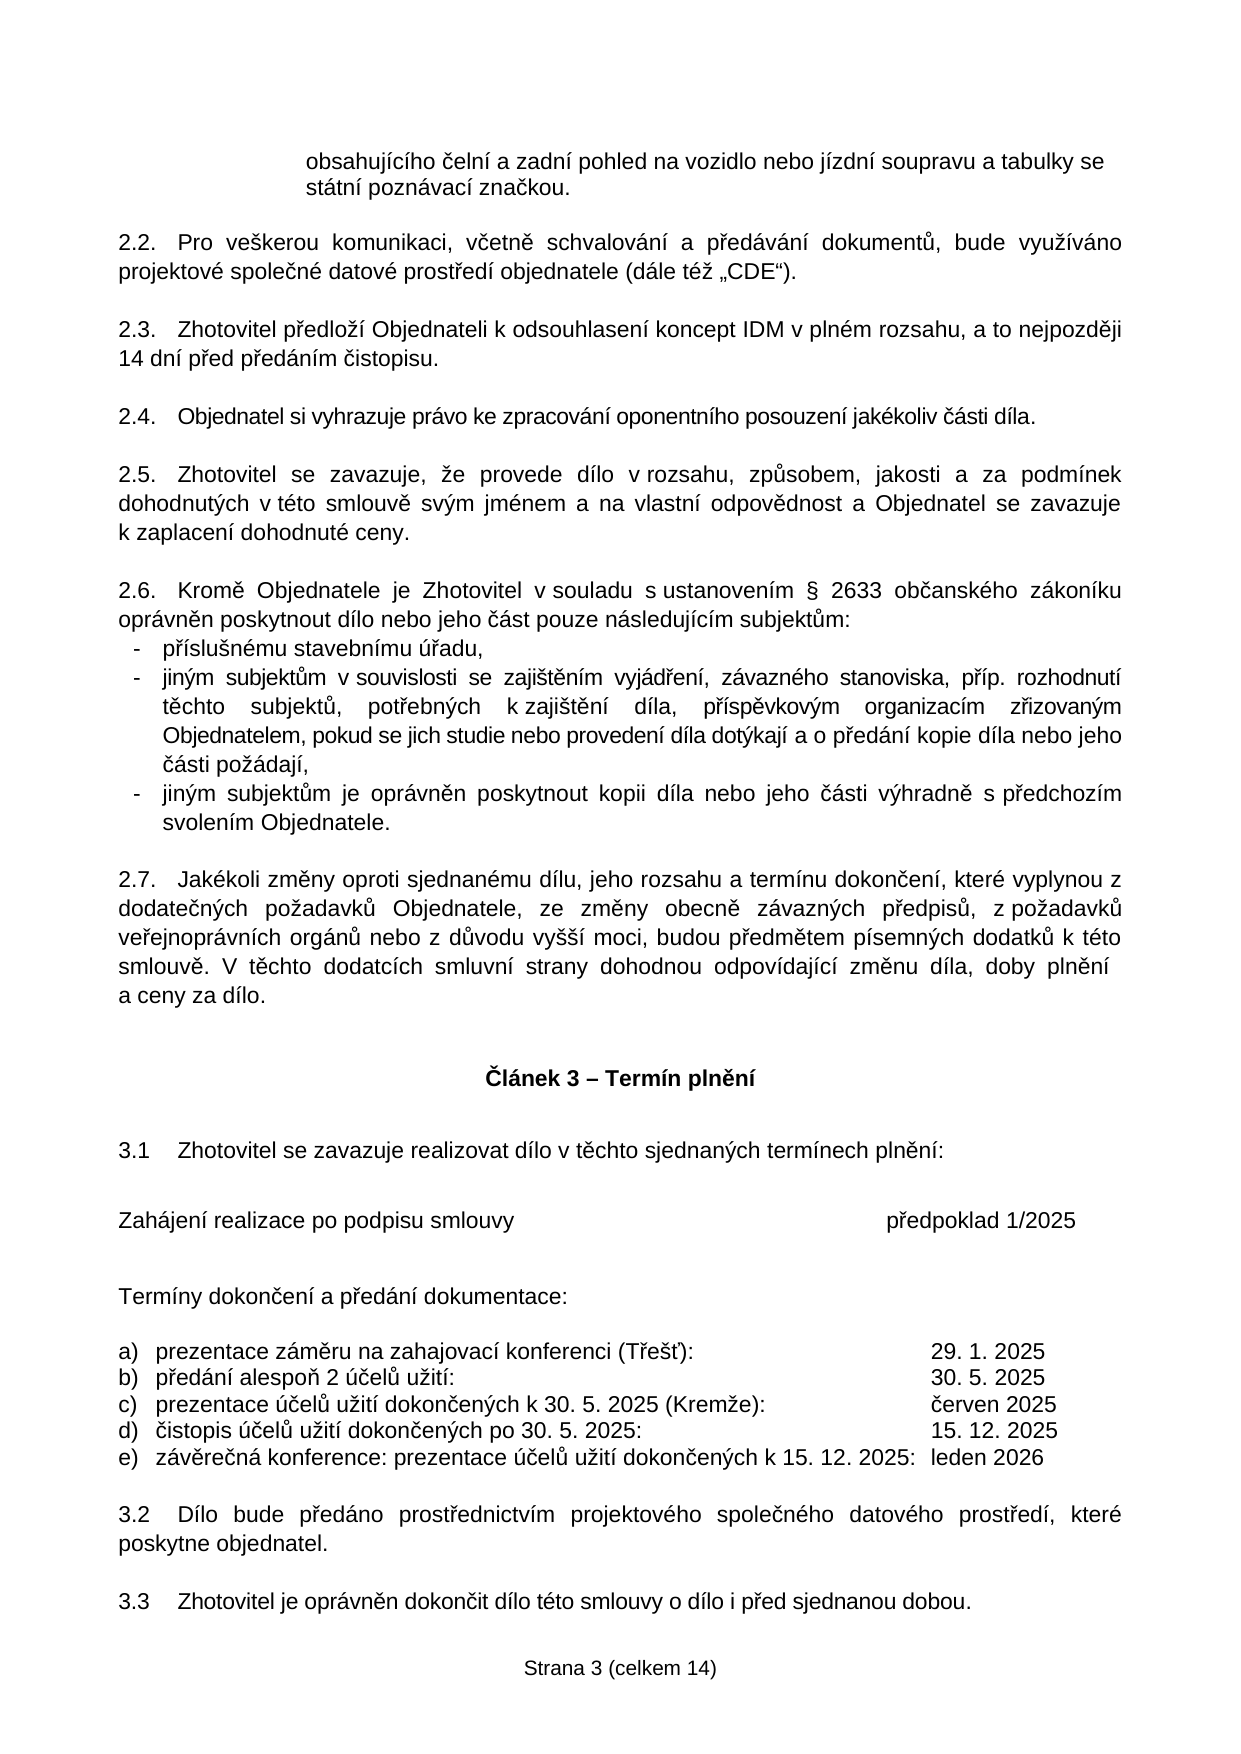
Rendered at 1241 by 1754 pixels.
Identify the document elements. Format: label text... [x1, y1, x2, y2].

list Objednatel si vyhrazuje právo ke zpracování oponentního posouzení jakékoliv části díla. [118, 403, 1122, 429]
text Zahájení realizace po podpisu smlouvy předpoklad 1/2025 [118, 1207, 1122, 1234]
list jiným subjektům je oprávněn poskytnout kopii díla nebo jeho části výhradně s předchozím svolením Objednatele. [133, 779, 1122, 835]
text Článek 3 – Termín plnění [118, 1065, 1122, 1092]
list Zhotovitel předloží Objednateli k odsouhlasení koncept IDM v plném rozsahu, a to nejpozději 14 dní před předáním čistopisu. [118, 316, 1122, 372]
list jiným subjektům v souvislosti se zajištěním vyjádření, závazného stanoviska, příp. rozhodnutí těchto subjektů, potřebných k zajištění díla, příspěvkovým organizacím zřizovaným Objednatelem, pokud se jich studie nebo provedení díla dotýkají a o předání kopie díla nebo jeho části požádají, [133, 664, 1122, 777]
list prezentace záměru na zahajovací konferenci (Třešť): 29. 1. 2025 [118, 1338, 1122, 1364]
list prezentace účelů užití dokončených k 30. 5. 2025 (Kremže): červen 2025 [118, 1391, 1122, 1417]
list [268, 148, 1122, 200]
list Zhotovitel je oprávněn dokončit dílo této smlouvy o dílo i před sjednanou dobou. [118, 1588, 1122, 1614]
list předání alespoň 2 účelů užití: 30. 5. 2025 [118, 1364, 1122, 1391]
list Kromě Objednatele je Zhotovitel v souladu s ustanovením § 2633 občanského zákoníku oprávněn poskytnout dílo nebo jeho část pouze následujícím subjektům: [118, 577, 1122, 632]
text Termíny dokončení a předání dokumentace: [118, 1283, 1122, 1309]
list Dílo bude předáno prostřednictvím projektového společného datového prostředí, které poskytne objednatel. [118, 1501, 1122, 1557]
list příslušnému stavebnímu úřadu, [133, 635, 1122, 661]
list Jakékoli změny oproti sjednanému dílu, jeho rozsahu a termínu dokončení, které vyplynou z dodatečných požadavků Objednatele, ze změny obecně závazných předpisů, z požadavků veřejnoprávních orgánů nebo z důvodu vyšší moci, budou předmětem písemných dodatků k této smlouvě. V těchto dodatcích smluvní strany dohodnou odpovídající změnu díla, doby plnění a ceny za dílo. [118, 866, 1122, 1009]
list Zhotovitel se zavazuje, že provede dílo v rozsahu, způsobem, jakosti a za podmínek dohodnutých v této smlouvě svým jménem a na vlastní odpovědnost a Objednatel se zavazuje k zaplacení dohodnuté ceny. [118, 461, 1122, 545]
list Pro veškerou komunikaci, včetně schvalování a předávání dokumentů, bude využíváno projektové společné datové prostředí objednatele (dále též „CDE“). [118, 229, 1122, 285]
list závěrečná konference: prezentace účelů užití dokončených k 15. 12. 2025: leden 2026 [118, 1443, 1122, 1470]
list čistopis účelů užití dokončených po 30. 5. 2025: 15. 12. 2025 [118, 1417, 1122, 1443]
list Zhotovitel se zavazuje realizovat dílo v těchto sjednaných termínech plnění: [118, 1137, 1122, 1163]
